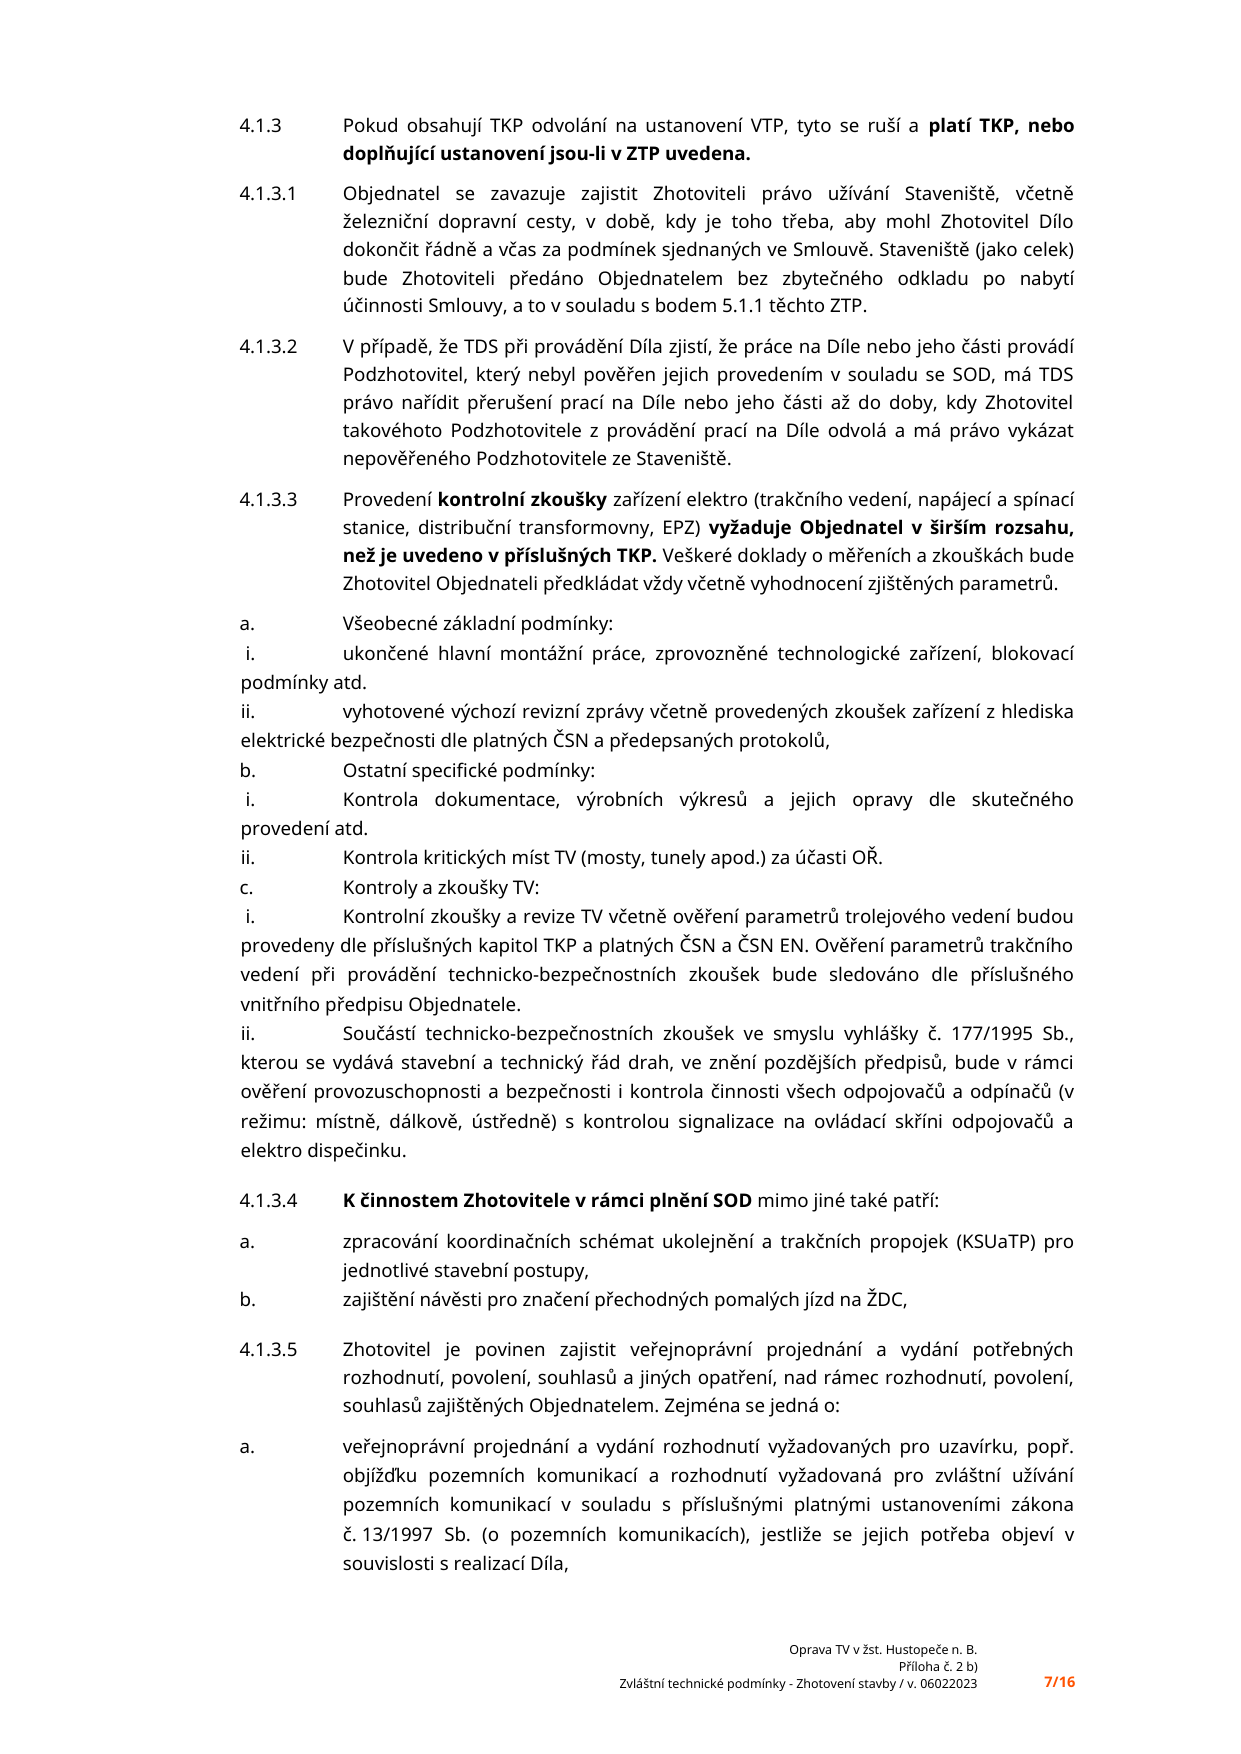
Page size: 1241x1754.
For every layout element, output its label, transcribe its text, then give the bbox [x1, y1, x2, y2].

list vyhotovené výchozí revizní zprávy včetně provedených zkoušek zařízení z hlediska elektrické bezpečnosti dle platných ČSN a předepsaných protokolů, [240, 698, 1075, 753]
list veřejnoprávní projednání a vydání rozhodnutí vyžadovaných pro uzavírku, popř. objížďku pozemních komunikací a rozhodnutí vyžadovaná pro zvláštní užívání pozemních komunikací v souladu s příslušnými platnými ustanoveními zákona č. 13/1997 Sb. (o pozemních komunikacích), jestliže se jejich potřeba objeví v souvislosti s realizací Díla, [239, 1433, 1075, 1576]
text Provedení kontrolní zkoušky zařízení elektro (trakčního vedení, napájecí a spínací stanice, distribuční transformovny, EPZ) vyžaduje Objednatel v širším rozsahu, než je uvedeno v příslušných TKP. Veškeré doklady o měřeních a zkouškách bude Zhotovitel Objednateli předkládat vždy včetně vyhodnocení zjištěných parametrů. [239, 486, 1075, 596]
text Objednatel se zavazuje zajistit Zhotoviteli právo užívání Staveniště, včetně železniční dopravní cesty, v době, kdy je toho třeba, aby mohl Zhotovitel Dílo dokončit řádně a včas za podmínek sjednaných ve Smlouvě. Staveniště (jako celek) bude Zhotoviteli předáno Objednatelem bez zbytečného odkladu po nabytí účinnosti Smlouvy, a to v souladu s bodem 5.1.1 těchto ZTP. [239, 181, 1075, 318]
text Zhotovitel je povinen zajistit veřejnoprávní projednání a vydání potřebných rozhodnutí, povolení, souhlasů a jiných opatření, nad rámec rozhodnutí, povolení, souhlasů zajištěných Objednatelem. Zejména se jedná o: [239, 1337, 1075, 1418]
list Kontrolní zkoušky a revize TV včetně ověření parametrů trolejového vedení budou provedeny dle příslušných kapitol TKP a platných ČSN a ČSN EN. Ověření parametrů trakčního vedení při provádění technicko-bezpečnostních zkoušek bude sledováno dle příslušného vnitřního předpisu Objednatele. [240, 903, 1075, 1017]
list ukončené hlavní montážní práce, zprovozněné technologické zařízení, blokovací podmínky atd. [240, 640, 1075, 694]
list Součástí technicko-bezpečnostních zkoušek ve smyslu vyhlášky č. 177/1995 Sb., kterou se vydává stavební a technický řád drah, ve znění pozdějších předpisů, bude v rámci ověření provozuschopnosti a bezpečnosti i kontrola činnosti všech odpojovačů a odpínačů (v režimu: místně, dálkově, ústředně) s kontrolou signalizace na ovládací skříni odpojovačů a elektro dispečinku. [240, 1020, 1075, 1163]
text K činnostem Zhotovitele v rámci plnění SOD mimo jiné také patří: [239, 1187, 1075, 1213]
list zpracování koordinačních schémat ukolejnění a trakčních propojek (KSUaTP) pro jednotlivé stavební postupy, [239, 1228, 1075, 1283]
text V případě, že TDS při provádění Díla zjistí, že práce na Díle nebo jeho části provádí Podzhotovitel, který nebyl pověřen jejich provedením v souladu se SOD, má TDS právo nařídit přerušení prací na Díle nebo jeho části až do doby, kdy Zhotovitel takovéhoto Podzhotovitele z provádění prací na Díle odvolá a má právo vykázat nepověřeného Podzhotovitele ze Staveniště. [239, 333, 1075, 471]
list zajištění návěsti pro značení přechodných pomalých jízd na ŽDC, [239, 1287, 1075, 1312]
list Všeobecné základní podmínky: [239, 611, 1075, 636]
list Kontroly a zkoušky TV: [239, 874, 1075, 899]
list Kontrola kritických míst TV (mosty, tunely apod.) za účasti OŘ. [240, 845, 1075, 870]
list Kontrola dokumentace, výrobních výkresů a jejich opravy dle skutečného provedení atd. [240, 786, 1075, 841]
text Pokud obsahují TKP odvolání na ustanovení VTP, tyto se ruší a platí TKP, nebo doplňující ustanovení jsou-li v ZTP uvedena. [239, 112, 1075, 166]
list Ostatní specifické podmínky: [239, 757, 1075, 782]
